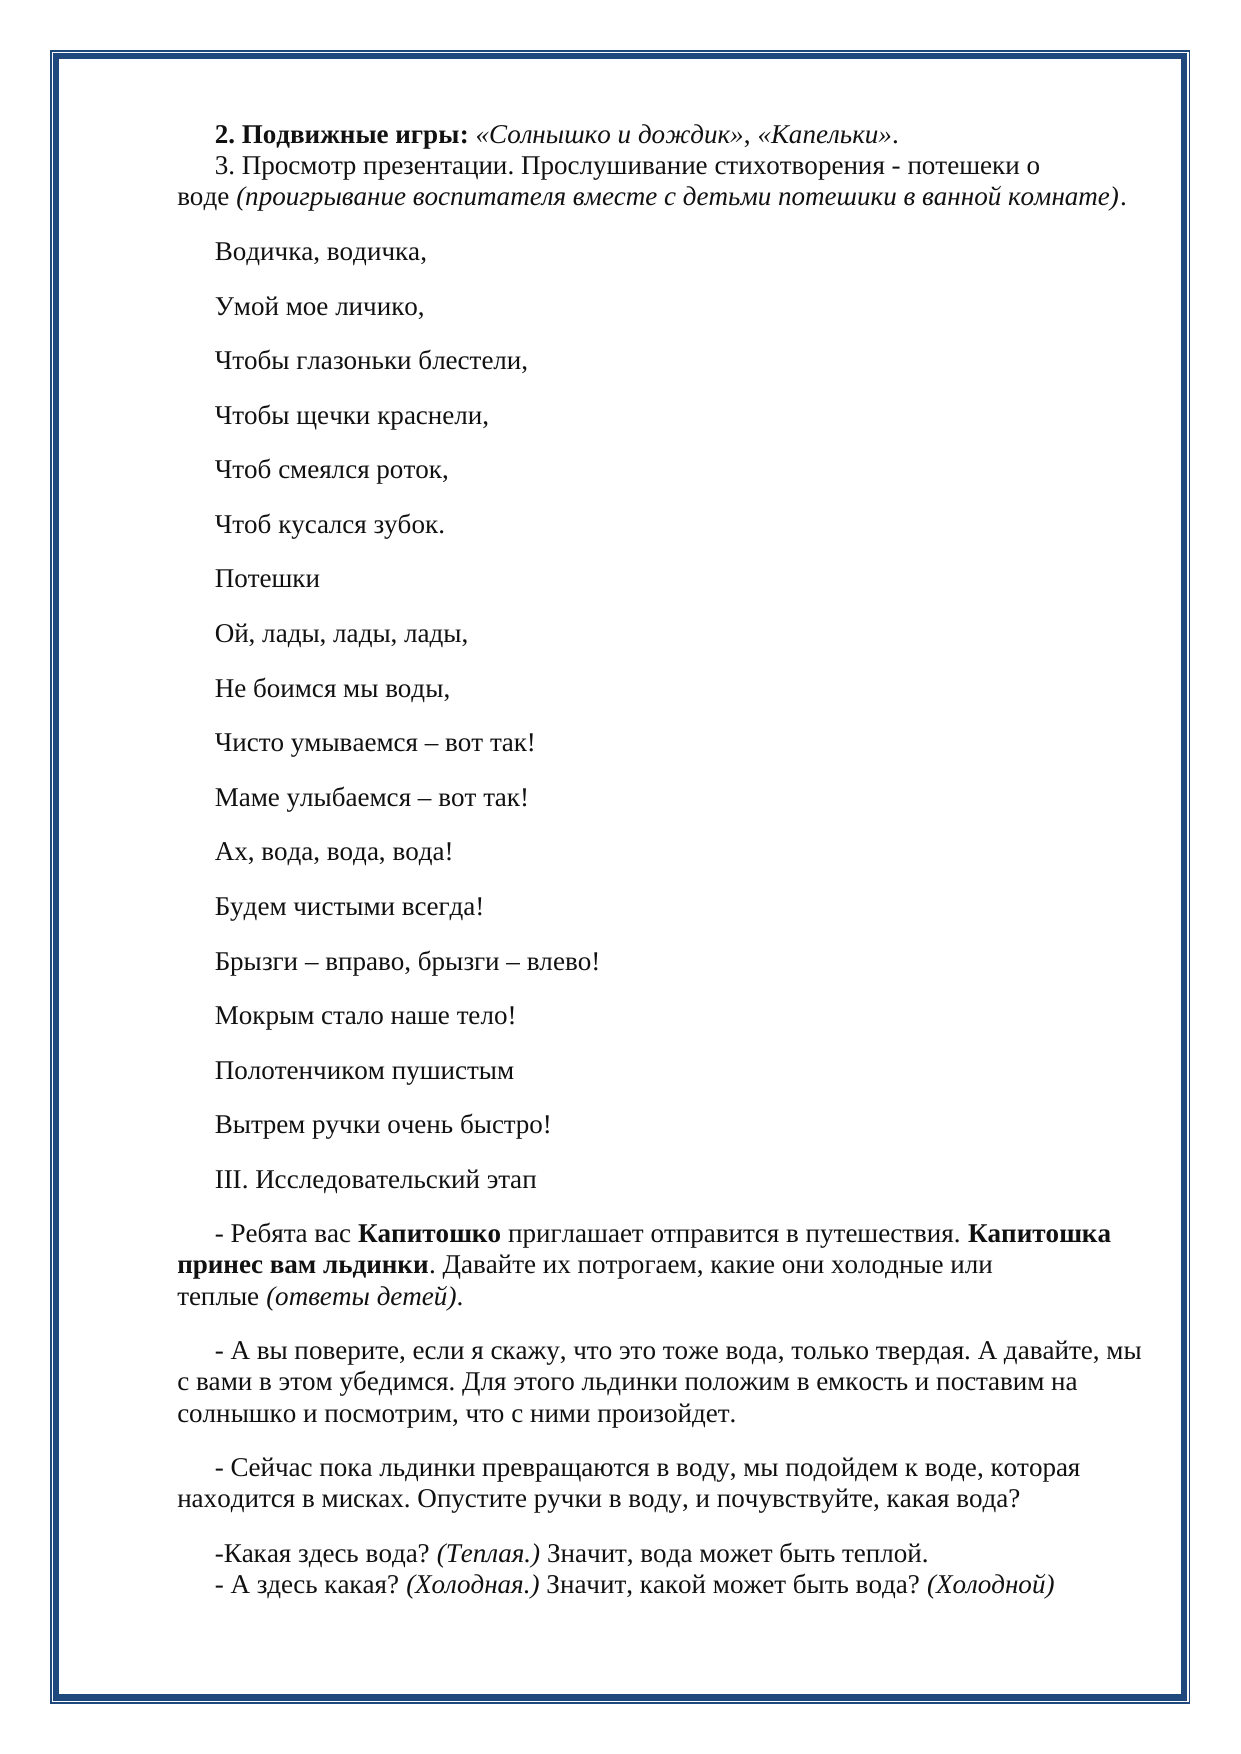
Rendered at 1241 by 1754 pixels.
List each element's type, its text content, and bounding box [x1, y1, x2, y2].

text Водичка, водичка, [177, 235, 1152, 266]
text Полотенчиком пушистым [177, 1054, 1152, 1085]
text Чтобы глазоньки блестели, [177, 344, 1152, 375]
text - А вы поверите, если я скажу, что это тоже вода, только твердая. А давайте, мы с вами в этом убедимся. Для этого льдинки положим в емкость и поставим на солнышко и посмотрим, что с ними произойдет. [177, 1334, 1152, 1428]
text Брызги – вправо, брызги – влево! [177, 944, 1152, 976]
text - А здесь какая? (Холодная.) Значит, какой может быть вода? (Холодной) [177, 1568, 1152, 1599]
text Ой, лады, лады, лады, [177, 617, 1152, 648]
text Чисто умываемся – вот так! [177, 726, 1152, 757]
text - Ребята вас Капитошко приглашает отправится в путешествия. Капитошка принес вам льдинки. Давайте их потрогаем, какие они холодные или теплые (ответы детей). [177, 1217, 1152, 1311]
text 2. Подвижные игры: «Солнышко и дождик», «Капельки». [177, 118, 1152, 149]
text Чтоб кусался зубок. [177, 508, 1152, 539]
text Не боимся мы воды, [177, 672, 1152, 703]
text Вытрем ручки очень быстро! [177, 1108, 1152, 1139]
text Маме улыбаемся – вот так! [177, 781, 1152, 812]
text Умой мое личико, [177, 289, 1152, 321]
text Чтобы щечки краснели, [177, 399, 1152, 430]
text -Какая здесь вода? (Теплая.) Значит, вода может быть теплой. [177, 1537, 1152, 1568]
text Мокрым стало наше тело! [177, 999, 1152, 1030]
text Ах, вода, вода, вода! [177, 835, 1152, 867]
text Потешки [177, 562, 1152, 594]
text 3. Просмотр презентации. Прослушивание стихотворения - потешеки о воде (проигрывание воспитателя вместе с детьми потешики в ванной комнате). [177, 149, 1152, 212]
text Чтоб смеялся роток, [177, 453, 1152, 484]
text - Сейчас пока льдинки превращаются в воду, мы подойдем к воде, которая находится в мисках. Опустите ручки в воду, и почувствуйте, какая вода? [177, 1451, 1152, 1513]
text Будем чистыми всегда! [177, 890, 1152, 921]
text III. Исследовательский этап [177, 1163, 1152, 1194]
